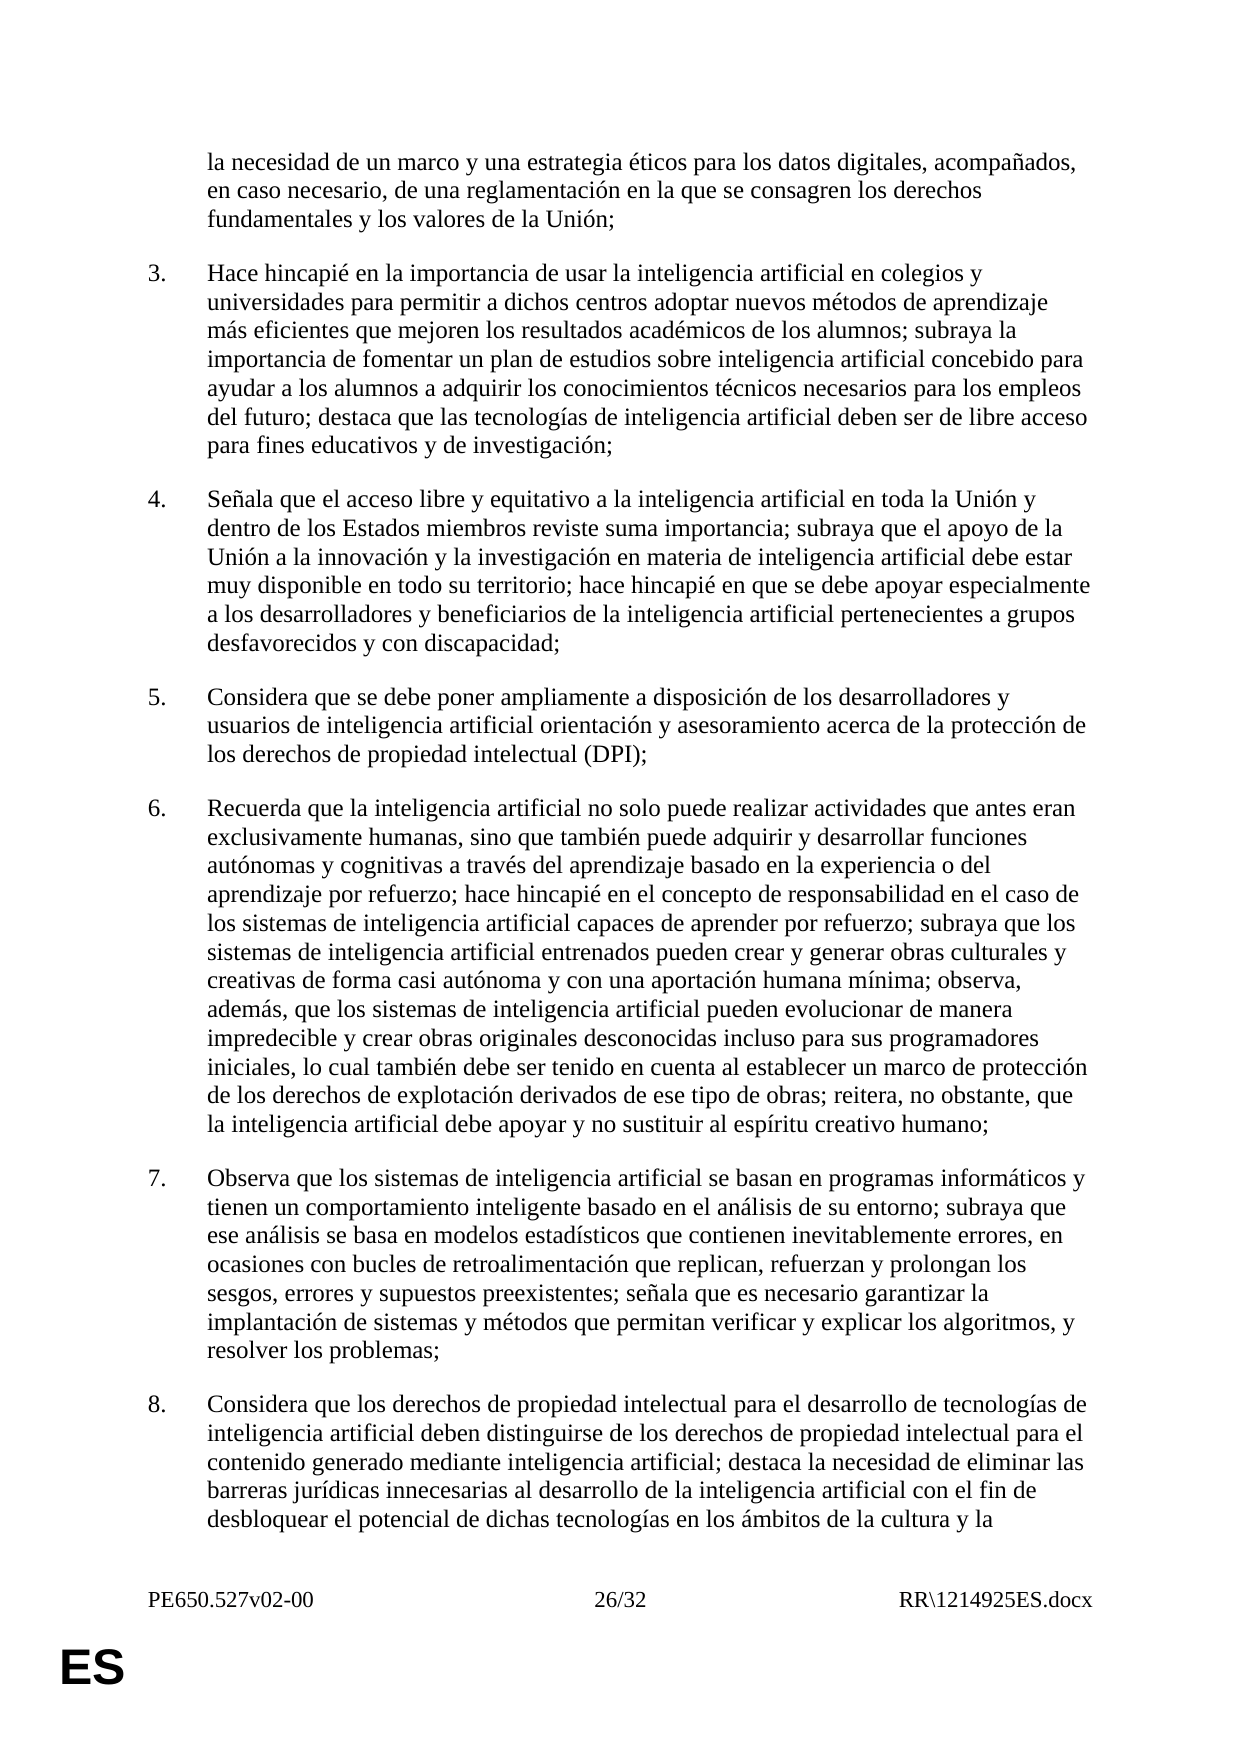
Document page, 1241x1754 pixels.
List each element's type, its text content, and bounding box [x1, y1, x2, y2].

text 6. Recuerda que la inteligencia artificial no solo puede realizar actividades que antes eran exclusivamente humanas, sino que también puede adquirir y desarrollar funciones autónomas y cognitivas a través del aprendizaje basado en la experiencia o del aprendizaje por refuerzo; hace hincapié en el concepto de responsabilidad en el caso de los sistemas de inteligencia artificial capaces de aprender por refuerzo; subraya que los sistemas de inteligencia artificial entrenados pueden crear y generar obras culturales y creativas de forma casi autónoma y con una aportación humana mínima; observa, además, que los sistemas de inteligencia artificial pueden evolucionar de manera impredecible y crear obras originales desconocidas incluso para sus programadores iniciales, lo cual también debe ser tenido en cuenta al establecer un marco de protección de los derechos de explotación derivados de ese tipo de obras; reitera, no obstante, que la inteligencia artificial debe apoyar y no sustituir al espíritu creativo humano; [148, 793, 1092, 1138]
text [148, 147, 1092, 233]
text 4. Señala que el acceso libre y equitativo a la inteligencia artificial en toda la Unión y dentro de los Estados miembros reviste suma importancia; subraya que el apoyo de la Unión a la innovación y la investigación en materia de inteligencia artificial debe estar muy disponible en todo su territorio; hace hincapié en que se debe apoyar especialmente a los desarrolladores y beneficiarios de la inteligencia artificial pertenecientes a grupos desfavorecidos y con discapacidad; [148, 484, 1092, 657]
text 7. Observa que los sistemas de inteligencia artificial se basan en programas informáticos y tienen un comportamiento inteligente basado en el análisis de su entorno; subraya que ese análisis se basa en modelos estadísticos que contienen inevitablemente errores, en ocasiones con bucles de retroalimentación que replican, refuerzan y prolongan los sesgos, errores y supuestos preexistentes; señala que es necesario garantizar la implantación de sistemas y métodos que permitan verificar y explicar los algoritmos, y resolver los problemas; [148, 1163, 1092, 1364]
text 5. Considera que se debe poner ampliamente a disposición de los desarrolladores y usuarios de inteligencia artificial orientación y asesoramiento acerca de la protección de los derechos de propiedad intelectual (DPI); [148, 682, 1092, 768]
text 3. Hace hincapié en la importancia de usar la inteligencia artificial en colegios y universidades para permitir a dichos centros adoptar nuevos métodos de aprendizaje más eficientes que mejoren los resultados académicos de los alumnos; subraya la importancia de fomentar un plan de estudios sobre inteligencia artificial concebido para ayudar a los alumnos a adquirir los conocimientos técnicos necesarios para los empleos del futuro; destaca que las tecnologías de inteligencia artificial deben ser de libre acceso para fines educativos y de investigación; [148, 258, 1092, 459]
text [148, 1389, 1092, 1533]
